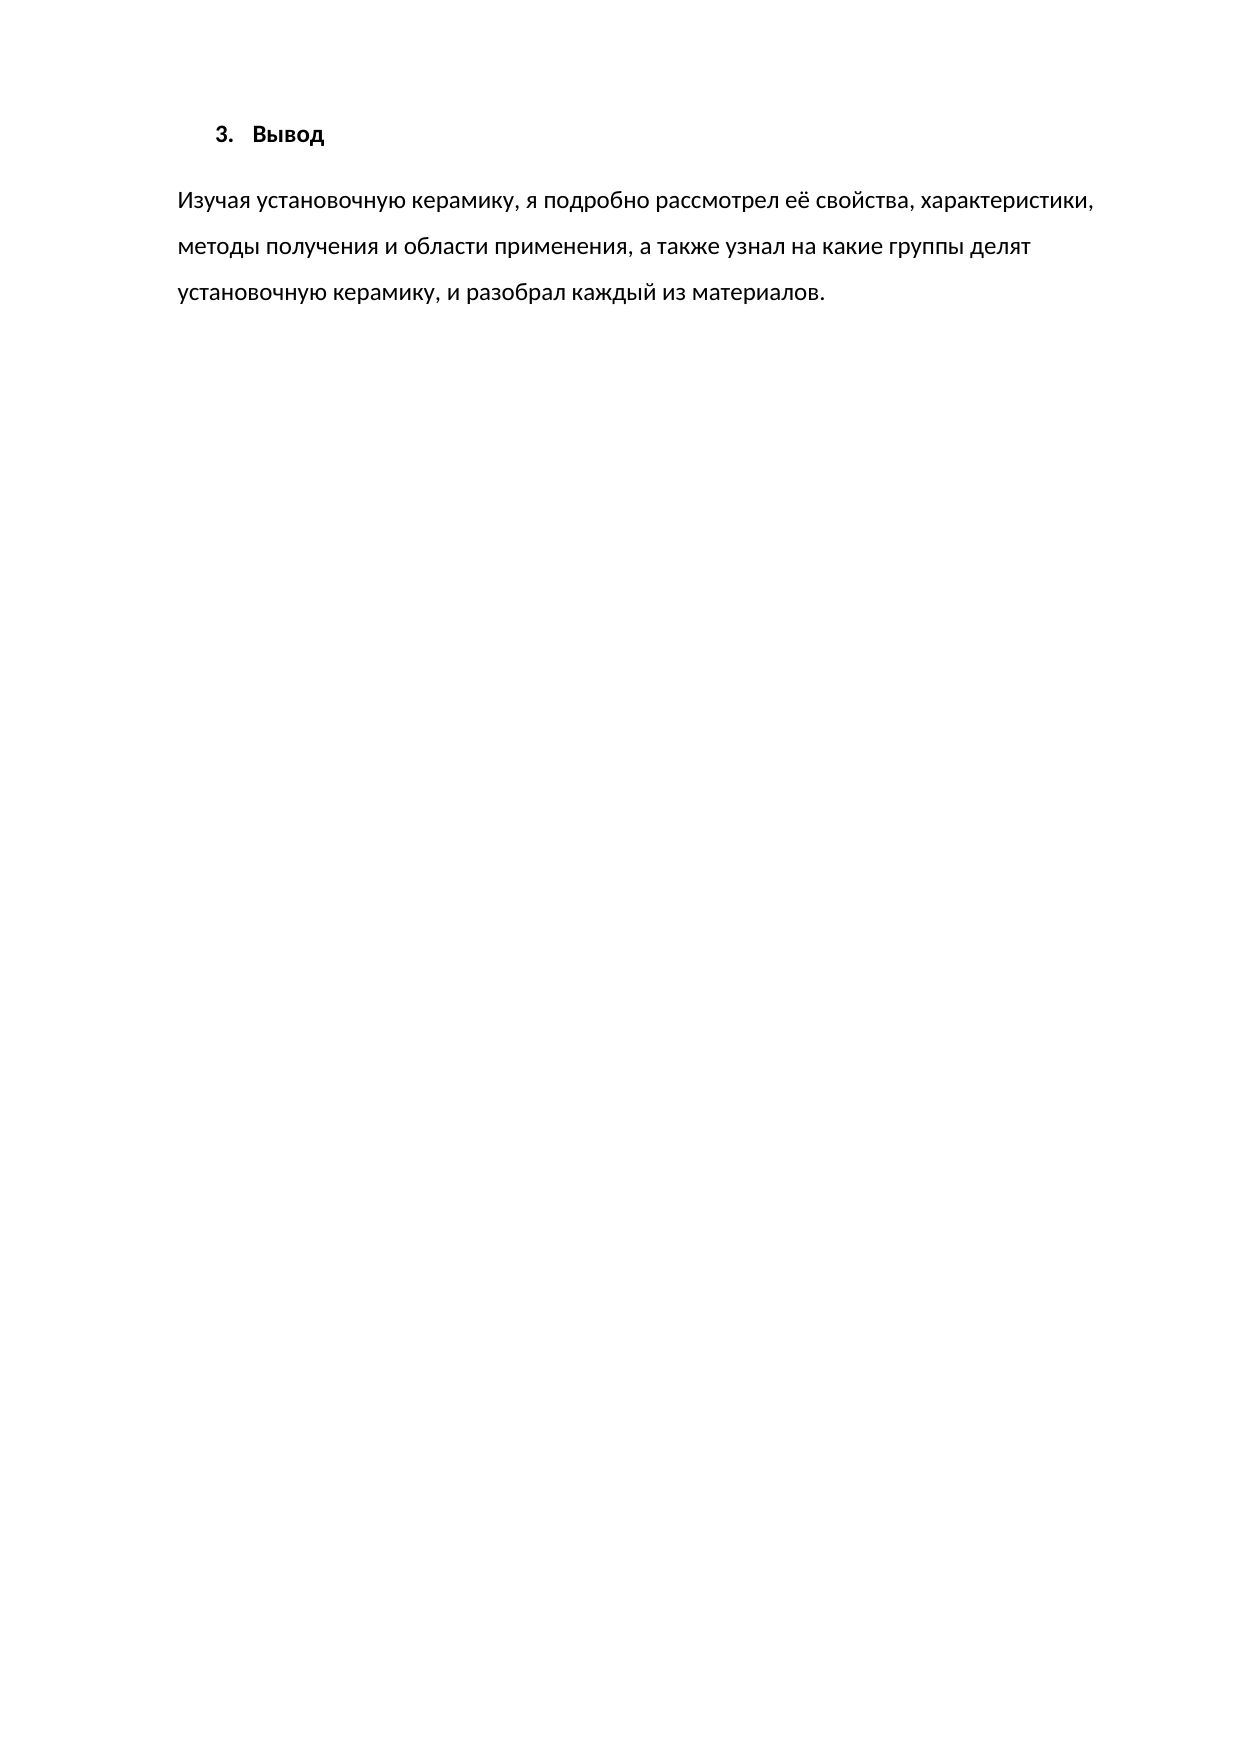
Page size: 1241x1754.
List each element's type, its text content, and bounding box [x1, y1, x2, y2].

text Изучая установочную керамику, я подробно рассмотрел её свойства, характеристики, методы получения и области применения, а также узнал на какие группы делят установочную керамику, и разобрал каждый из материалов. [177, 185, 1152, 307]
list Вывод [215, 118, 1152, 149]
